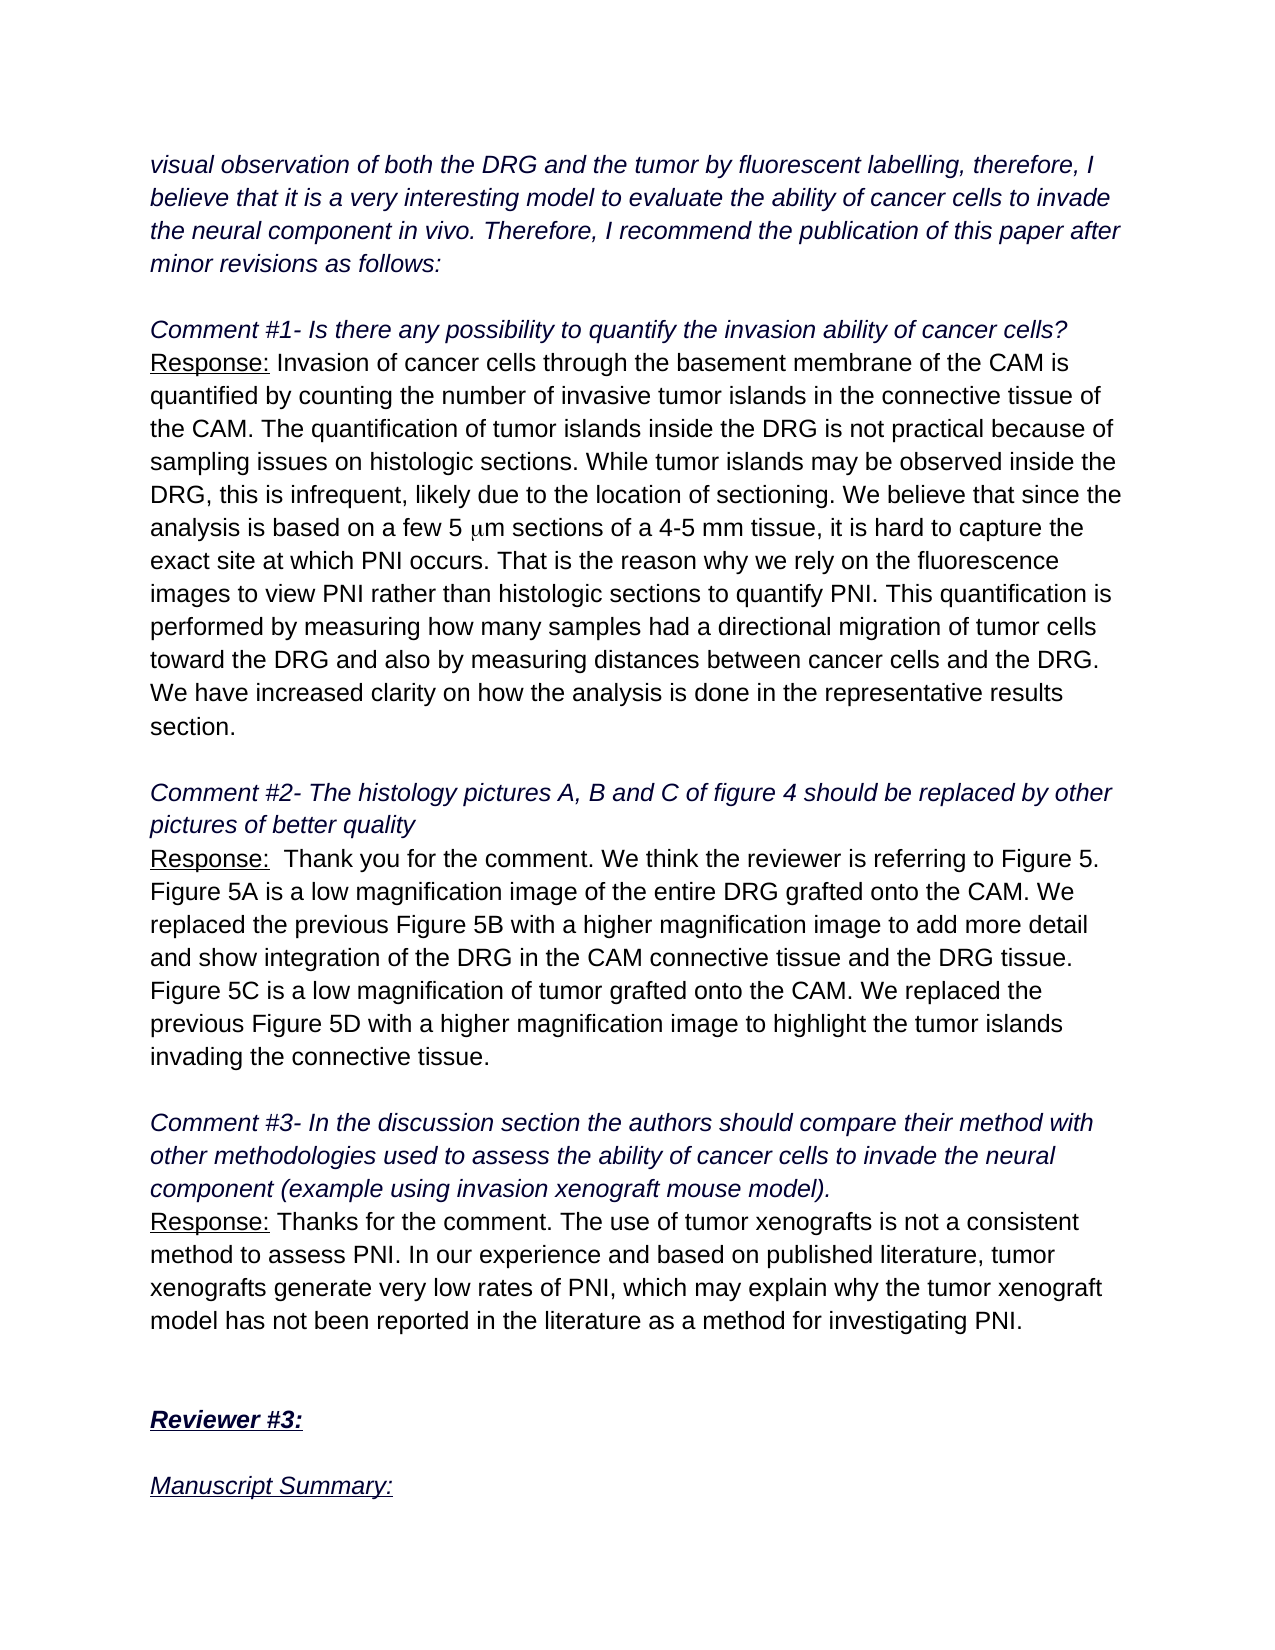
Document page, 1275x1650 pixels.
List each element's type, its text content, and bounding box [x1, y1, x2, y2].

text Comment #2- The histology pictures A, B and C of figure 4 should be replaced by other pictures of better quality [150, 744, 1125, 839]
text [150, 1339, 1125, 1500]
text Comment #3- In the discussion section the authors should compare their method with other methodologies used to assess the ability of cancer cells to invade the neural component (example using invasion xenograft mouse model). [150, 1075, 1125, 1202]
text Response: Invasion of cancer cells through the basement membrane of the CAM is quantified by counting the number of invasive tumor islands in the connective tissue of the CAM. The quantification of tumor islands inside the DRG is not practical because of sampling issues on histologic sections. While tumor islands may be observed inside the DRG, this is infrequent, likely due to the location of sectioning. We believe that since the analysis is based on a few 5 m sections of a 4-5 mm tissue, it is hard to capture the exact site at which PNI occurs. That is the reason why we rely on the fluorescence images to view PNI rather than histologic sections to quantify PNI. This quantification is performed by measuring how many samples had a directional migration of tumor cells toward the DRG and also by measuring distances between cancer cells and the DRG. We have increased clarity on how the analysis is done in the representative results section. [150, 348, 1125, 740]
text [150, 150, 1125, 344]
text Response: Thank you for the comment. We think the reviewer is referring to Figure 5. Figure 5A is a low magnification image of the entire DRG grafted onto the CAM. We replaced the previous Figure 5B with a higher magnification image to add more detail and show integration of the DRG in the CAM connective tissue and the DRG tissue. Figure 5C is a low magnification of tumor grafted onto the CAM. We replaced the previous Figure 5D with a higher magnification image to highlight the tumor islands invading the connective tissue. [150, 843, 1125, 1070]
text Response: Thanks for the comment. The use of tumor xenografts is not a consistent method to assess PNI. In our experience and based on published literature, tumor xenografts generate very low rates of PNI, which may explain why the tumor xenograft model has not been reported in the literature as a method for investigating PNI. [150, 1207, 1125, 1334]
